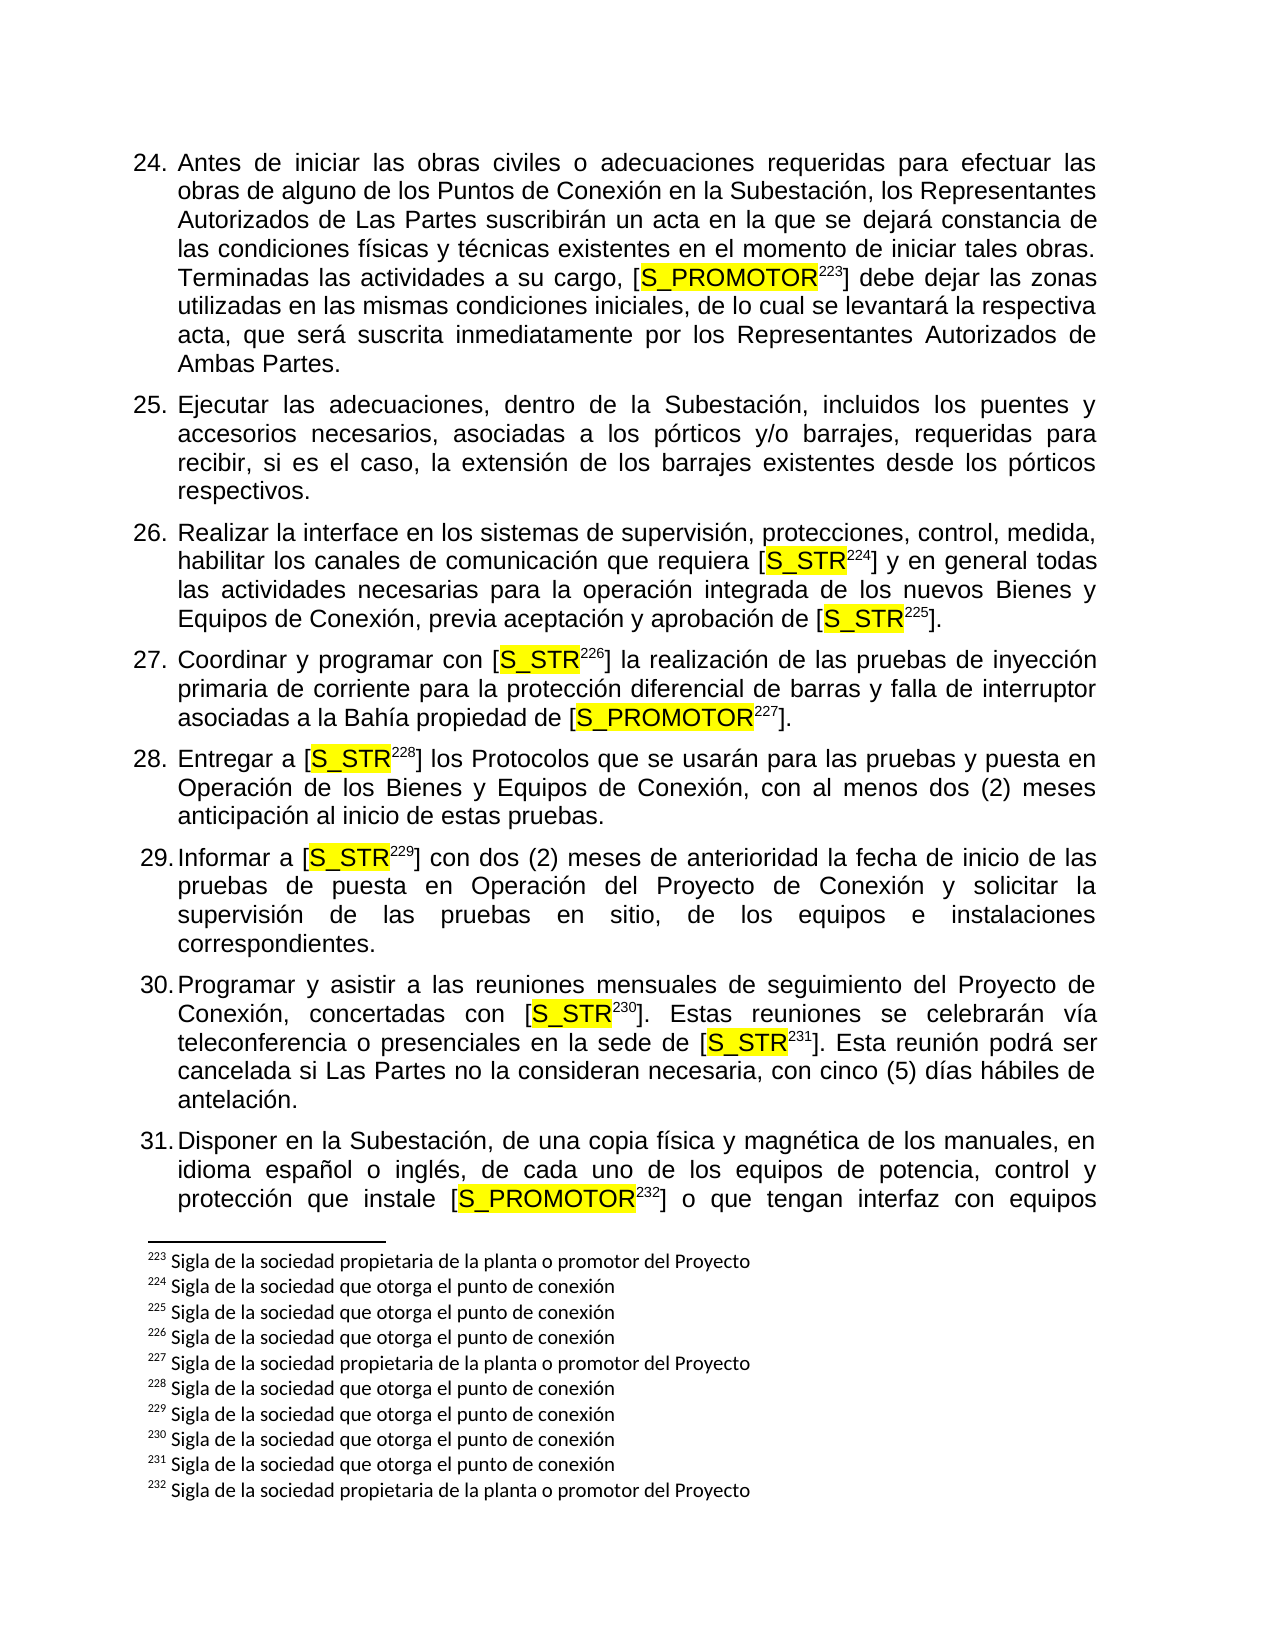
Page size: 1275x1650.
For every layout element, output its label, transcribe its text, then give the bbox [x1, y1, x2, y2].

list Coordinar y programar con [S_STR] la realización de las pruebas de inyección primaria de corriente para la protección diferencial de barras y falla de interruptor asociadas a la Bahía propiedad de [S_PROMOTOR]. [133, 645, 1098, 731]
list Informar a [S_STR] con dos (2) meses de anterioridad la fecha de inicio de las pruebas de puesta en Operación del Proyecto de Conexión y solicitar la supervisión de las pruebas en sitio, de los equipos e instalaciones correspondientes. [140, 843, 1098, 958]
list Entregar a [S_STR] los Protocolos que se usarán para las pruebas y puesta en Operación de los Bienes y Equipos de Conexión, con al menos dos (2) meses anticipación al inicio de estas pruebas. [133, 744, 1098, 830]
list Ejecutar las adecuaciones, dentro de la Subestación, incluidos los puentes y accesorios necesarios, asociadas a los pórticos y/o barrajes, requeridas para recibir, si es el caso, la extensión de los barrajes existentes desde los pórticos respectivos. [133, 390, 1098, 505]
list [140, 1126, 1098, 1213]
list Programar y asistir a las reuniones mensuales de seguimiento del Proyecto de Conexión, concertadas con [S_STR]. Estas reuniones se celebrarán vía teleconferencia o presenciales en la sede de [S_STR]. Esta reunión podrá ser cancelada si Las Partes no la consideran necesaria, con cinco (5) días hábiles de antelación. [140, 970, 1098, 1114]
list Antes de iniciar las obras civiles o adecuaciones requeridas para efectuar las obras de alguno de los Puntos de Conexión en la Subestación, los Representantes Autorizados de Las Partes suscribirán un acta en la que se dejará constancia de las condiciones físicas y técnicas existentes en el momento de iniciar tales obras. Terminadas las actividades a su cargo, [S_PROMOTOR] debe dejar las zonas utilizadas en las mismas condiciones iniciales, de lo cual se levantará la respectiva acta, que será suscrita inmediatamente por los Representantes Autorizados de Ambas Partes. [133, 148, 1098, 378]
list Realizar la interface en los sistemas de supervisión, protecciones, control, medida, habilitar los canales de comunicación que requiera [S_STR] y en general todas las actividades necesarias para la operación integrada de los nuevos Bienes y Equipos de Conexión, previa aceptación y aprobación de [S_STR]. [133, 518, 1098, 633]
